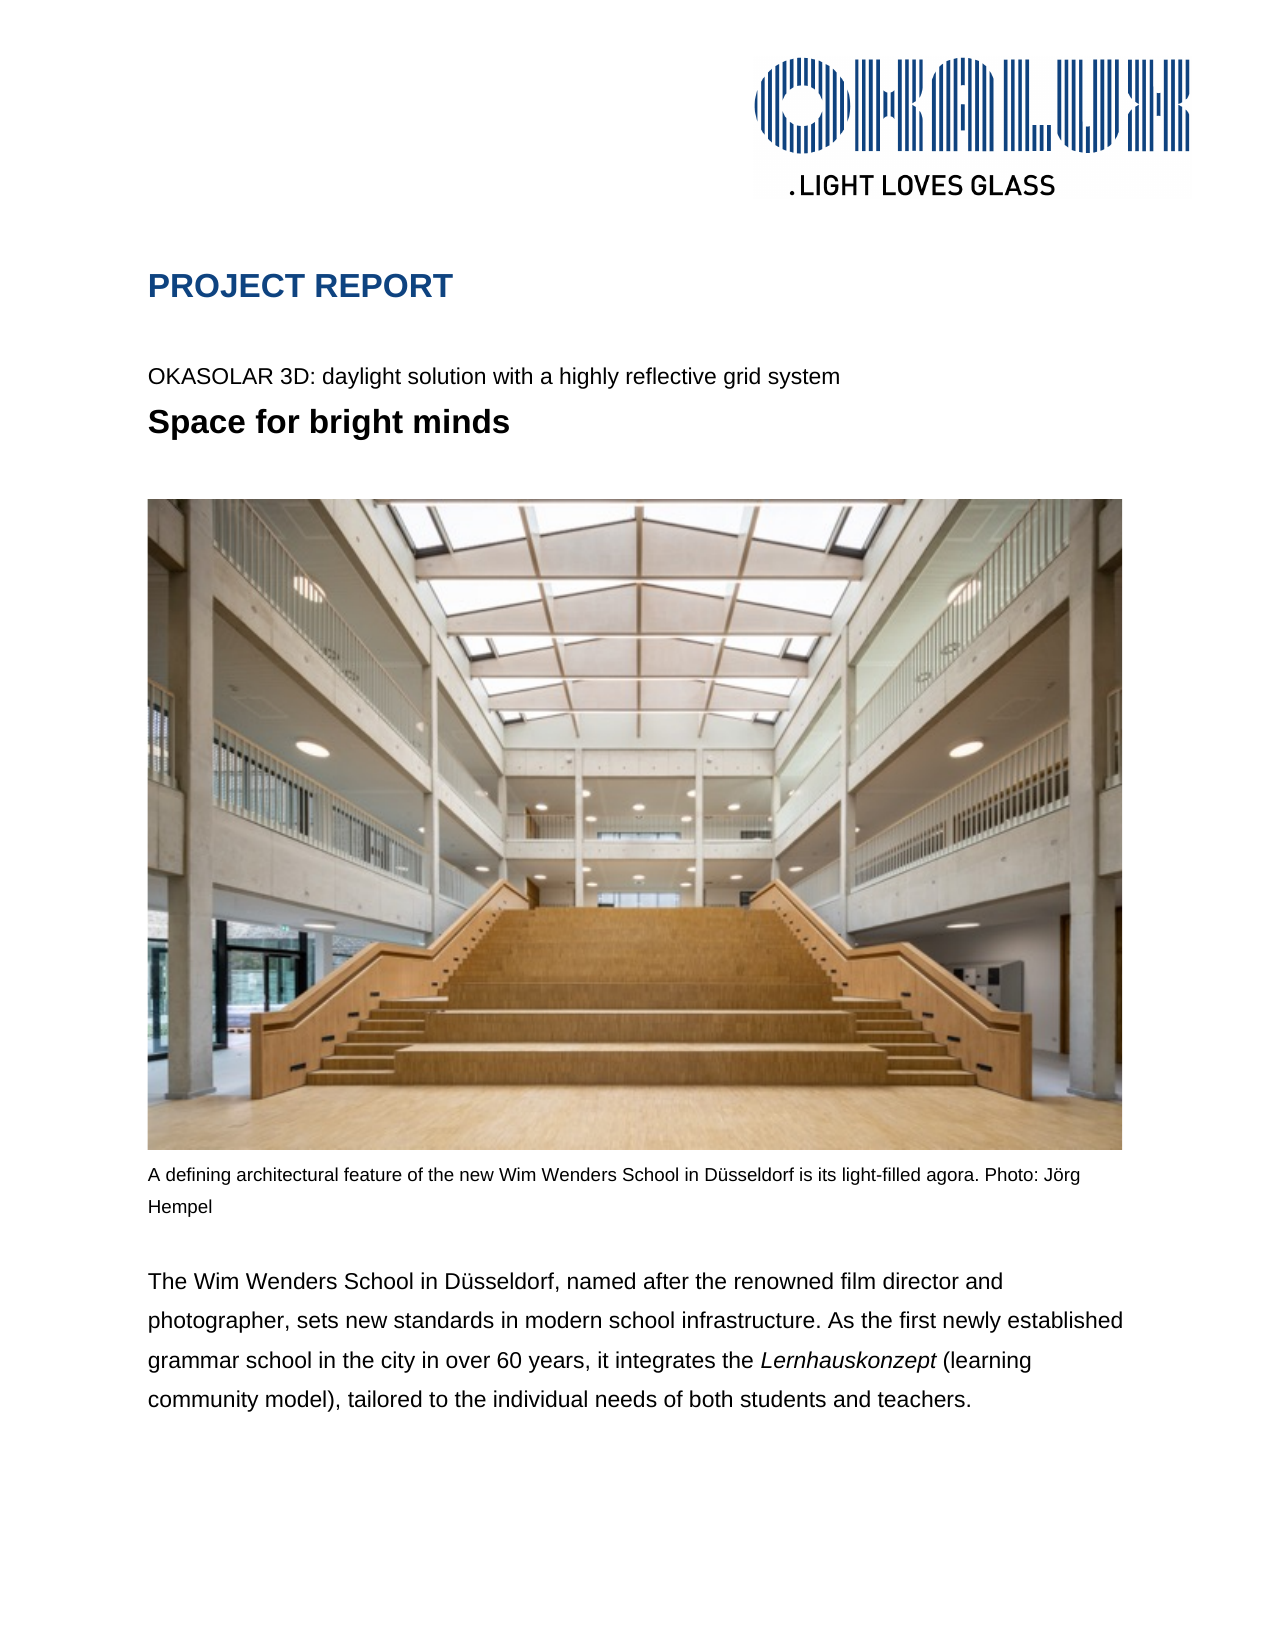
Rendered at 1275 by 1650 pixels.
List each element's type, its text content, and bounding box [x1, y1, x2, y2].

text OKASOLAR 3D: daylight solution with a highly reflective grid system [148, 363, 1127, 389]
text PROJECT REPORT [148, 266, 1127, 304]
picture [147, 499, 1123, 1150]
text Space for bright minds [148, 402, 1127, 441]
text A defining architectural feature of the new Wim Wenders School in Düsseldorf is its light-filled agora. Photo: Jörg Hempel [148, 1164, 1127, 1217]
picture [753, 56, 1192, 199]
text The Wim Wenders School in Düsseldorf, named after the renowned film director and photographer, sets new standards in modern school infrastructure. As the first newly established grammar school in the city in over 60 years, it integrates the Lernhauskonzept (learning community model), tailored to the individual needs of both students and teachers. [148, 1268, 1127, 1412]
